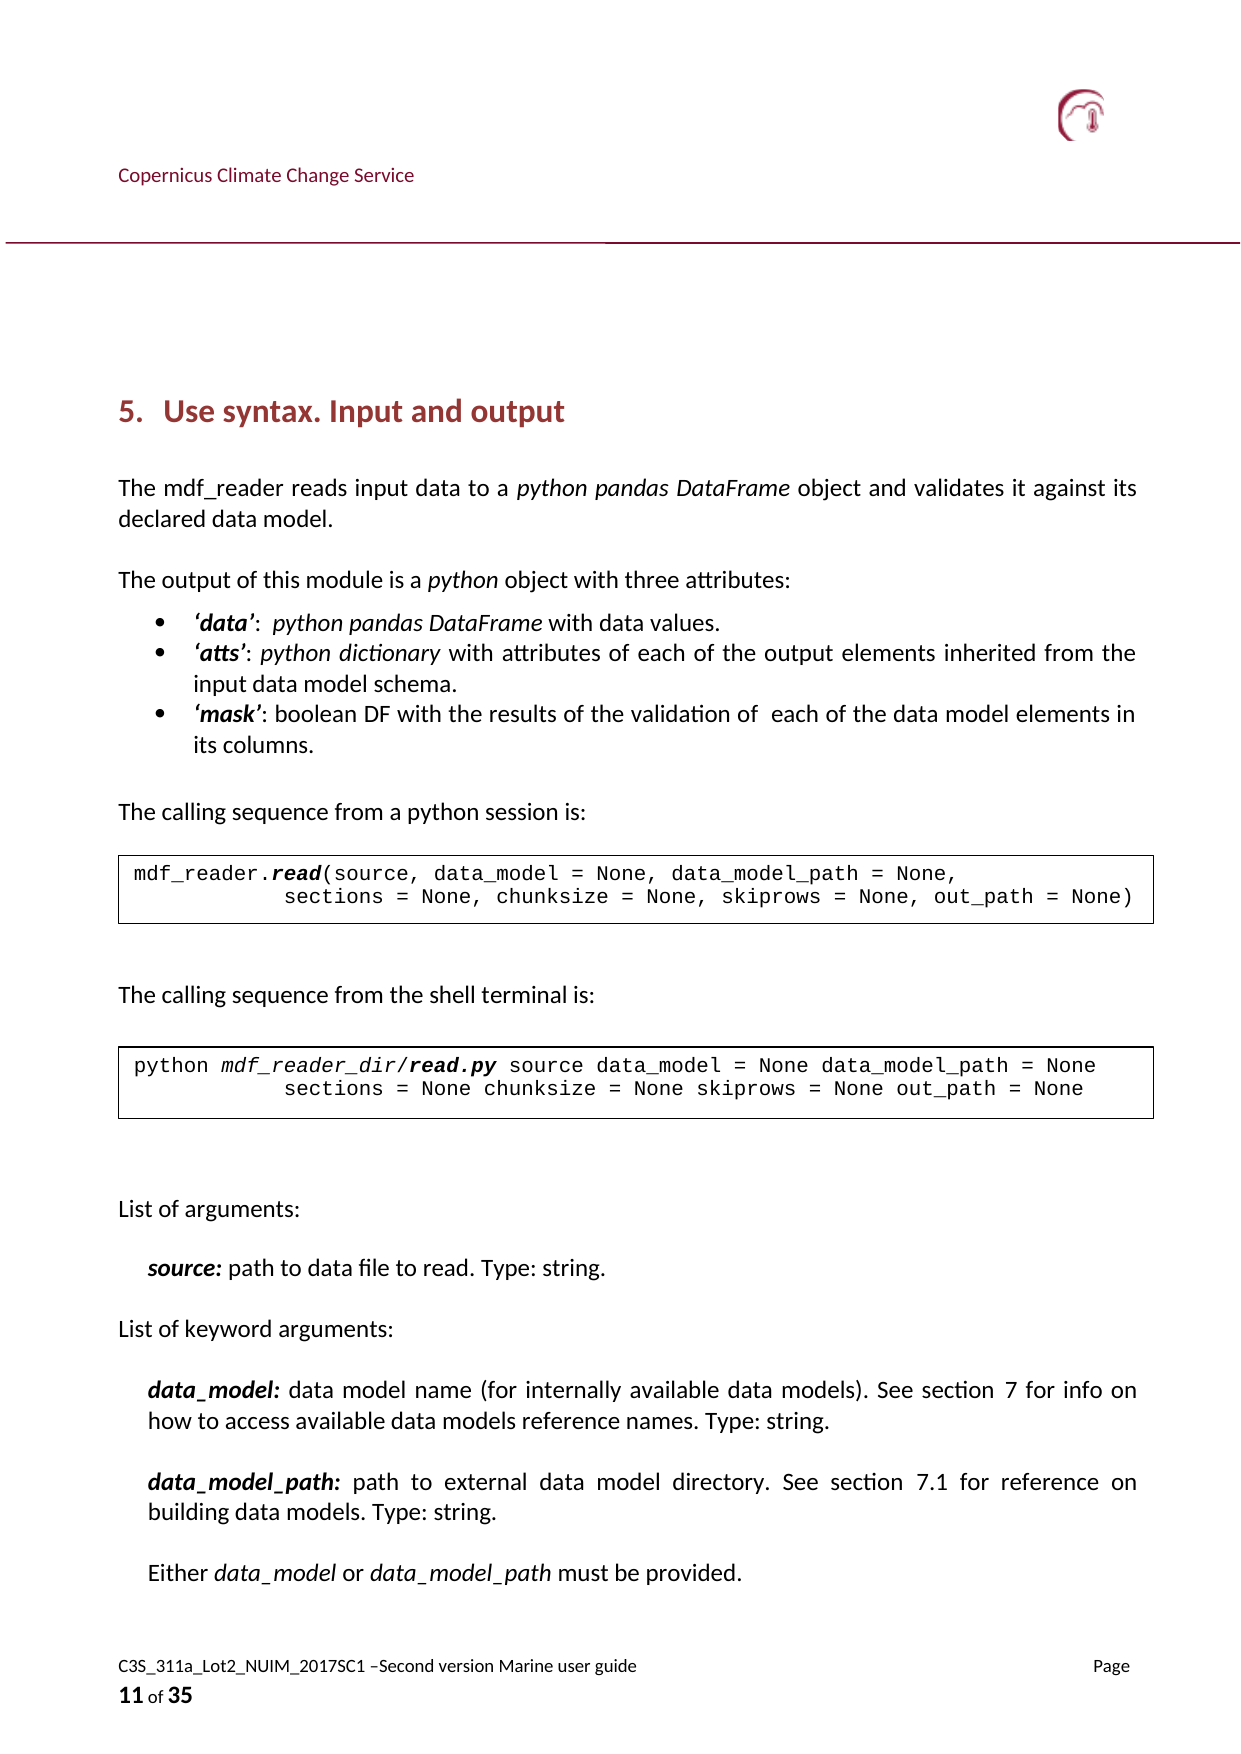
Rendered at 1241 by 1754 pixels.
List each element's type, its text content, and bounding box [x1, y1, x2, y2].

list ‘atts’: python dictionary with attributes of each of the output elements inherited from the input data model schema. [156, 637, 1138, 698]
text The output of this module is a python object with three attributes: [118, 564, 1138, 594]
text List of arguments: [118, 1193, 1138, 1224]
text The mdf_reader reads input data to a python pandas DataFrame object and validates it against its declared data model. [118, 472, 1138, 533]
text data_model_path: path to external data model directory. See section 7.1 for reference on building data models. Type: string. [148, 1466, 1138, 1527]
text The calling sequence from a python session is: [118, 796, 1138, 827]
text source: path to data file to read. Type: string. [148, 1252, 1138, 1283]
text List of keyword arguments: [118, 1313, 1138, 1344]
text Either data_model or data_model_path must be provided. [148, 1558, 1138, 1588]
list ‘data’: python pandas DataFrame with data values. [156, 607, 1138, 637]
text data_model: data model name (for internally available data models). See section 7 for info on how to access available data models reference names. Type: string. [148, 1374, 1138, 1436]
subtitle Use syntax. Input and output [118, 390, 1138, 431]
text The calling sequence from the shell terminal is: [118, 979, 1138, 1010]
list ‘mask’: boolean DF with the results of the validation of each of the data model elements in its columns. [156, 698, 1138, 759]
